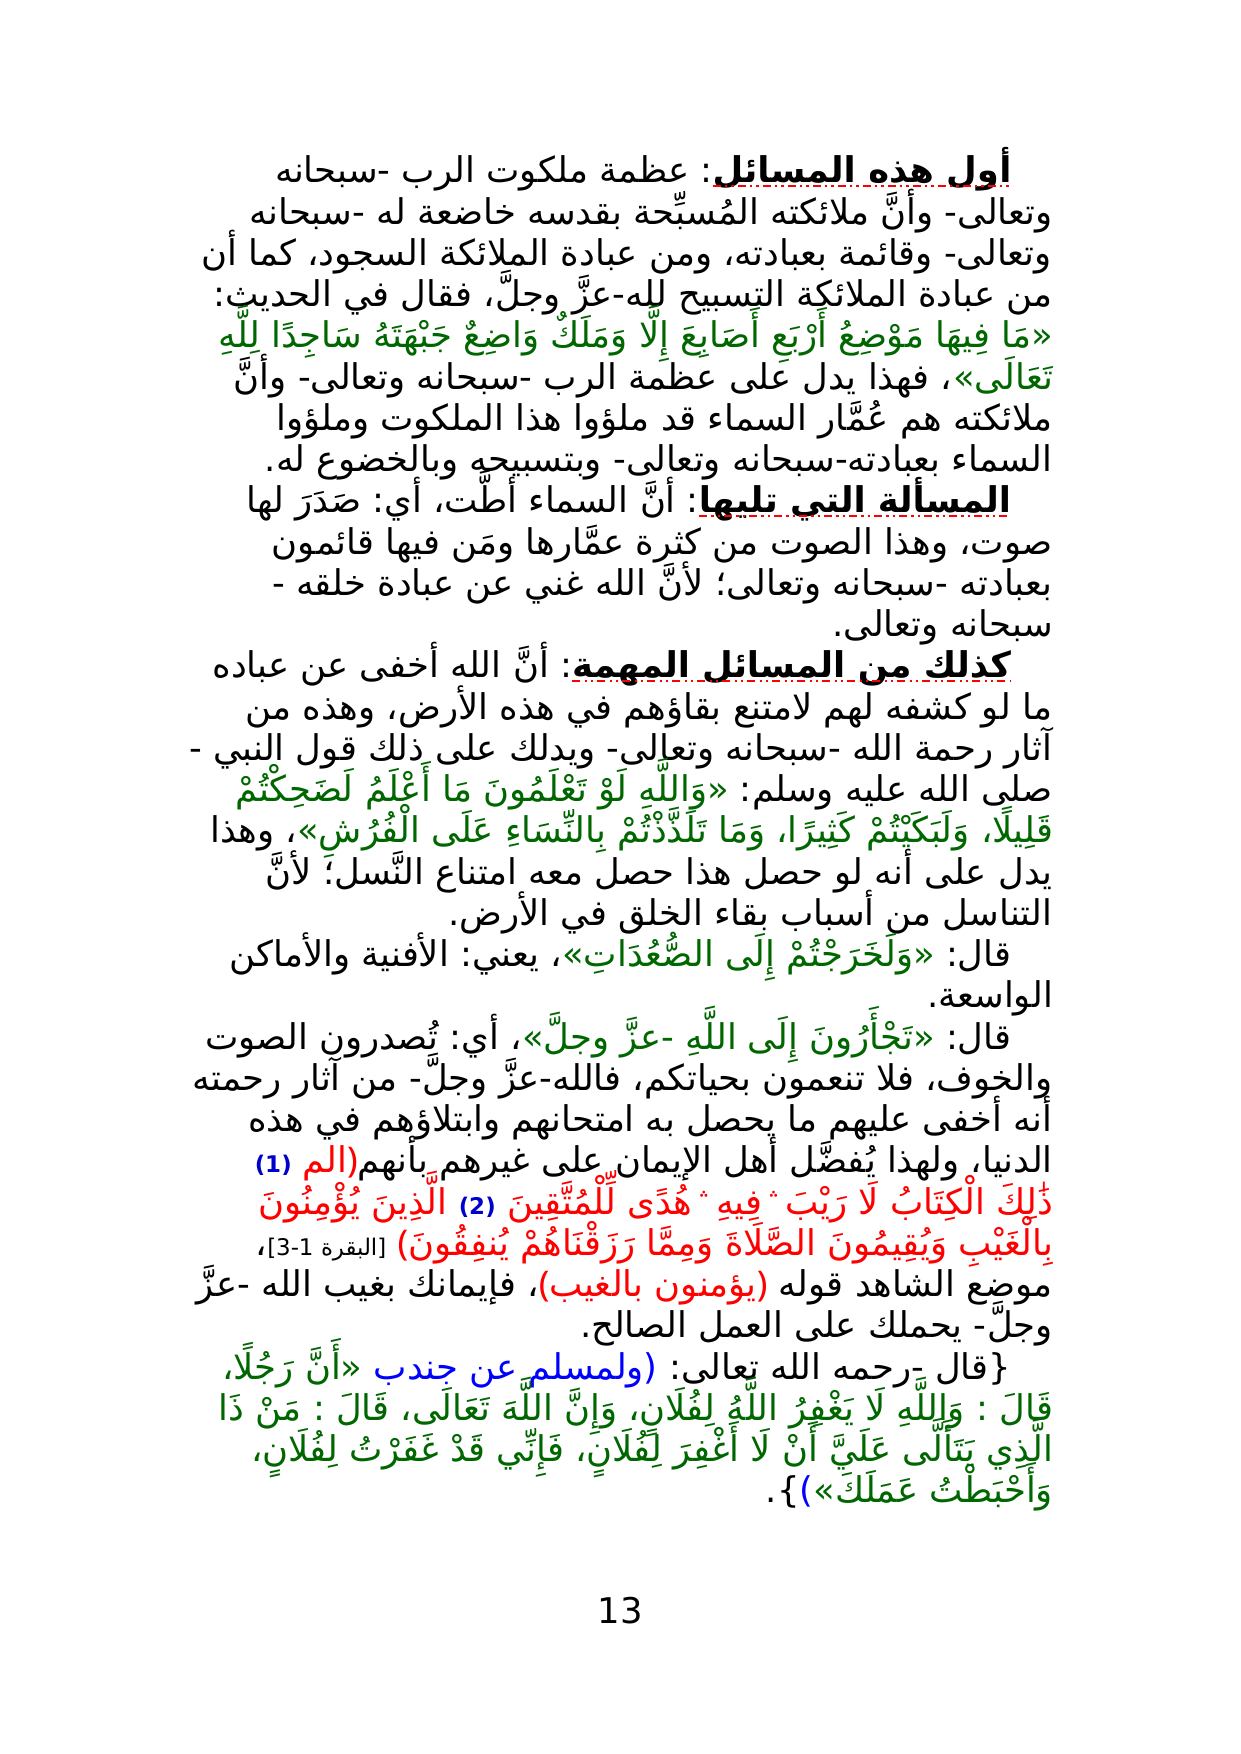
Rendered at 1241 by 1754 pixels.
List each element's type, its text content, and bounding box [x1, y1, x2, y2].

text أول هذه المسائل: عظمة ملكوت الرب -سبحانه وتعالى- وأنَّ ملائكته المُسبِّحة بقدسه خاضعة له -سبحانه وتعالى- وقائمة بعبادته، ومن عبادة الملائكة السجود، كما أن من عبادة الملائكة التسبيح لله-عزَّ وجلَّ، فقال في الحديث: «مَا فِيهَا مَوْضِعُ أَرْبَعِ أَصَابِعَ إِلَّا وَمَلَكٌ وَاضِعٌ جَبْهَتَهُ سَاجِدًا لِلَّهِ تَعَالَى»، فهذا يدل على عظمة الرب -سبحانه وتعالى- وأنَّ ملائكته هم عُمَّار السماء قد ملؤوا هذا الملكوت وملؤوا السماء بعبادته-سبحانه وتعالى- وبتسبيحه وبالخضوع له. [187, 150, 1053, 480]
text كذلك من المسائل المهمة: أنَّ الله أخفى عن عباده ما لو كشفه لهم لامتنع بقاؤهم في هذه الأرض، وهذه من آثار رحمة الله -سبحانه وتعالى- ويدلك على ذلك قول النبي -صلى الله عليه وسلم: «وَاللَّهِ لَوْ تَعْلَمُونَ مَا أَعْلَمُ لَضَحِكْتُمْ قَلِيلًا، وَلَبَكَيْتُمْ كَثِيرًا، وَمَا تَلَذَّذْتُمْ بِالنِّسَاءِ عَلَى الْفُرُشِ»، وهذا يدل على أنه لو حصل هذا حصل معه امتناع النَّسل؛ لأنَّ التناسل من أسباب بقاء الخلق في الأرض. [187, 645, 1053, 934]
text {قال -رحمه الله تعالى: (ولمسلم عن جندب «أَنَّ رَجُلًا، قَالَ : وَاللَّهِ لَا يَغْفِرُ اللَّهُ لِفُلَانٍ، وَإِنَّ اللَّهَ تَعَالَى، قَالَ : مَنْ ذَا الَّذِي يَتَأَلَّى عَلَيَّ أَنْ لَا أَغْفِرَ لِفُلَانٍ، فَإِنِّي قَدْ غَفَرْتُ لِفُلَانٍ، وَأَحْبَطْتُ عَمَلَكَ»)}. [187, 1346, 1053, 1511]
text المسألة التي تليها: أنَّ السماء أطَّت، أي: صَدَرَ لها صوت، وهذا الصوت من كثرة عمَّارها ومَن فيها قائمون بعبادته -سبحانه وتعالى؛ لأنَّ الله غني عن عبادة خلقه -سبحانه وتعالى. [187, 480, 1053, 645]
text قال: «وَلَخَرَجْتُمْ إِلَى الصُّعُدَاتِ»، يعني: الأفنية والأماكن الواسعة. [187, 934, 1053, 1016]
text قال: «تَجْأَرُونَ إِلَى اللَّهِ -عزَّ وجلَّ»، أي: تُصدرون الصوت والخوف، فلا تنعمون بحياتكم، فالله-عزَّ وجلَّ- من آثار رحمته أنه أخفى عليهم ما يحصل به امتحانهم وابتلاؤهم في هذه الدنيا، ولهذا يُفضَّل أهل الإيمان على غيرهم بأنهم﴿الم (1) ذَٰلِكَ الْكِتَابُ لَا رَيْبَ ۛ فِيهِ ۛ هُدًى لِّلْمُتَّقِينَ (2) الَّذِينَ يُؤْمِنُونَ بِالْغَيْبِ وَيُقِيمُونَ الصَّلَاةَ وَمِمَّا رَزَقْنَاهُمْ يُنفِقُونَ﴾ [البقرة 1-3]، موضع الشاهد قوله ﴿يؤمنون بالغيب﴾، فإيمانك بغيب الله -عزَّ وجلَّ- يحملك على العمل الصالح. [187, 1016, 1053, 1346]
